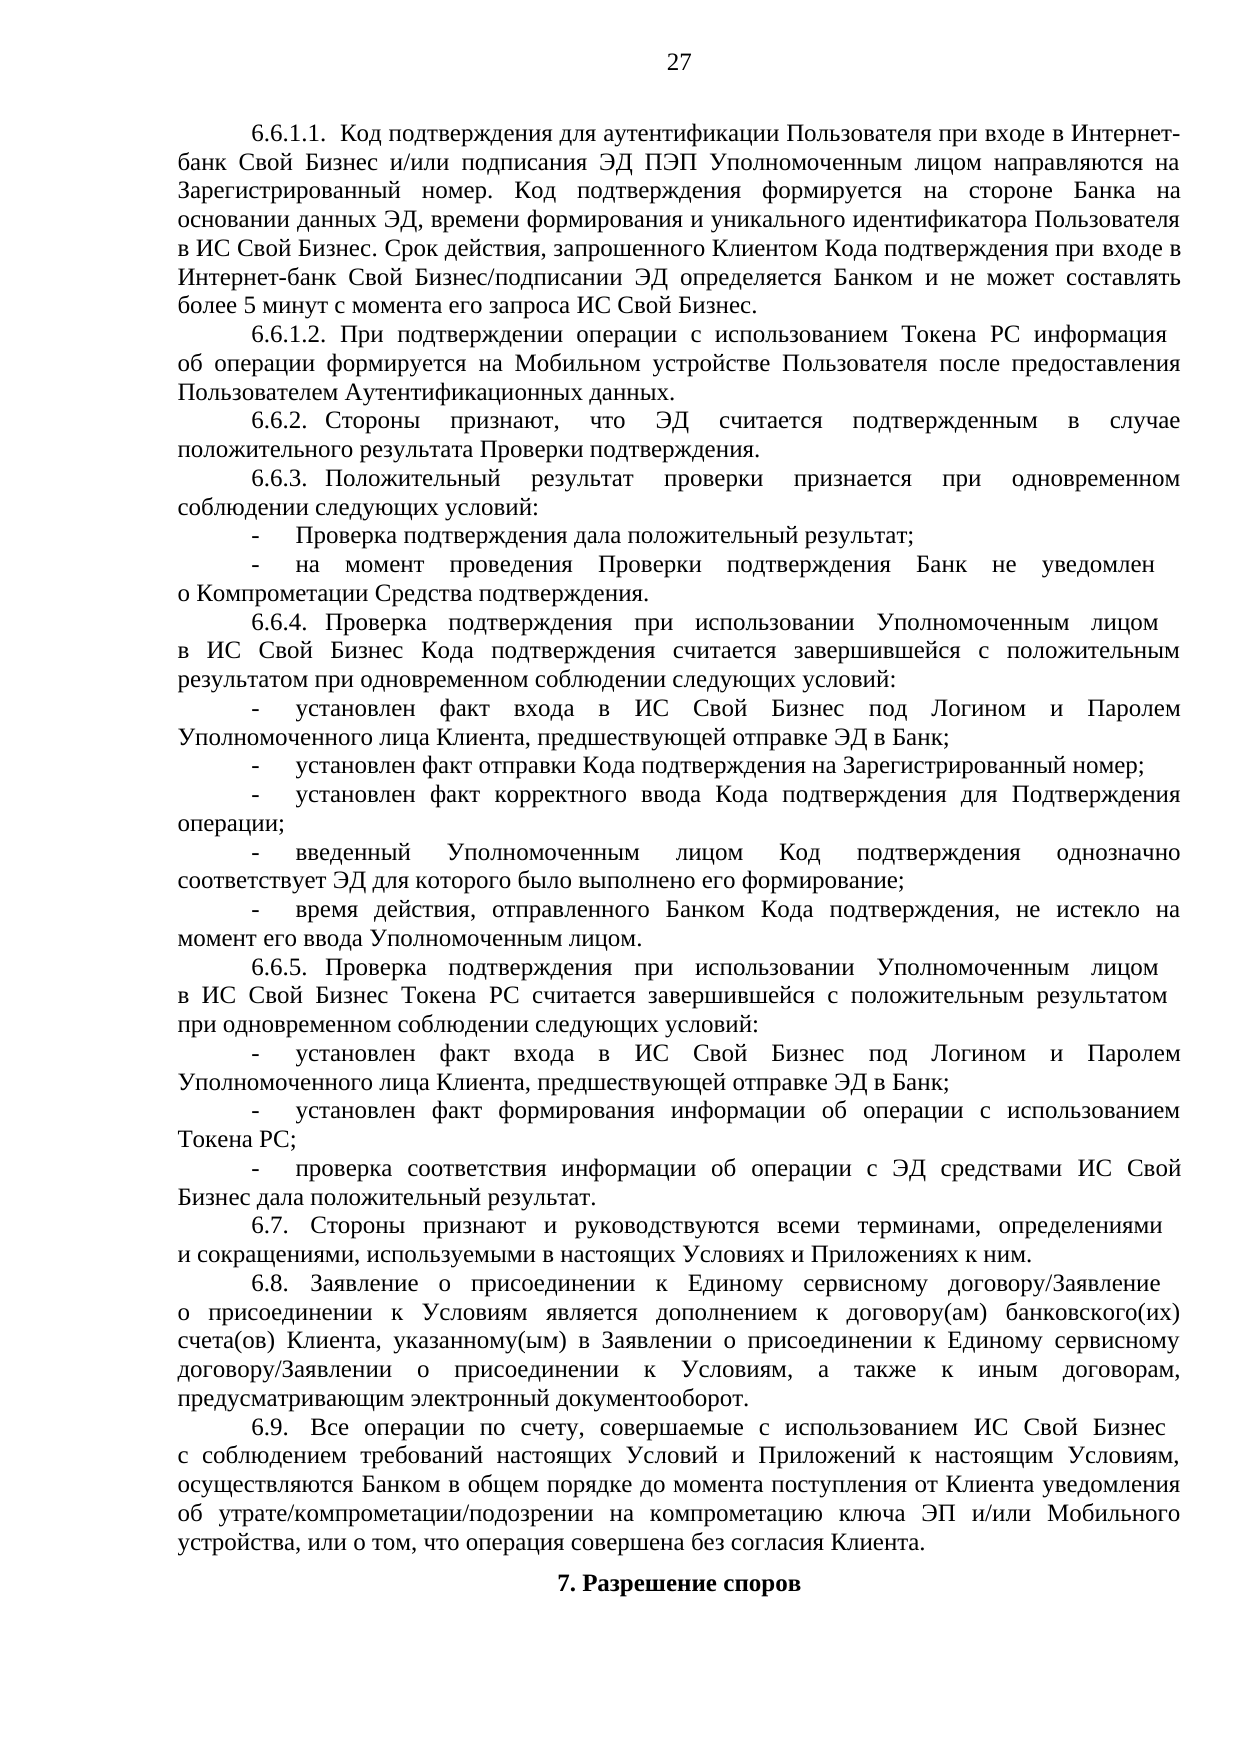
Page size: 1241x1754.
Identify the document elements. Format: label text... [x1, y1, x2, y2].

text 6.6.4. Проверка подтверждения при использовании Уполномоченным лицом в ИС Свой Бизнес Кода подтверждения считается завершившейся с положительным результатом при одновременном соблюдении следующих условий: [177, 607, 1181, 693]
list Стороны признают и руководствуются всеми терминами, определениями и сокращениями, используемыми в настоящих Условиях и Приложениях к ним. [177, 1211, 1181, 1268]
text - установлен факт отправки Кода подтверждения на Зарегистрированный номер; [177, 751, 1181, 779]
text - введенный Уполномоченным лицом Код подтверждения однозначно соответствует ЭД для которого было выполнено его формирование; [177, 837, 1181, 894]
text - установлен факт входа в ИС Свой Бизнес под Логином и Паролем Уполномоченного лица Клиента, предшествующей отправке ЭД в Банк; [177, 693, 1181, 751]
text 6.6.1.1. Код подтверждения для аутентификации Пользователя при входе в Интернет-банк Свой Бизнес и/или подписания ЭД ПЭП Уполномоченным лицом направляются на Зарегистрированный номер. Код подтверждения формируется на стороне Банка на основании данных ЭД, времени формирования и уникального идентификатора Пользователя в ИС Свой Бизнес. Срок действия, запрошенного Клиентом Кода подтверждения при входе в Интернет-банк Свой Бизнес/подписании ЭД определяется Банком и не может составлять более 5 минут с момента его запроса ИС Свой Бизнес. [177, 118, 1181, 319]
list Все операции по счету, совершаемые с использованием ИС Свой Бизнес с соблюдением требований настоящих Условий и Приложений к настоящим Условиям, осуществляются Банком в общем порядке до момента поступления от Клиента уведомления об утрате/компрометации/подозрении на компрометацию ключа ЭП и/или Мобильного устройства, или о том, что операция совершена без согласия Клиента. [177, 1412, 1181, 1556]
text - установлен факт корректного ввода Кода подтверждения для Подтверждения операции; [177, 779, 1181, 837]
list Заявление о присоединении к Единому сервисному договору/Заявление о присоединении к Условиям является дополнением к договору(ам) банковского(их) счета(ов) Клиента, указанному(ым) в Заявлении о присоединении к Единому сервисному договору/Заявлении о присоединении к Условиям, а также к иным договорам, предусматривающим электронный документооборот. [177, 1268, 1181, 1412]
text - время действия, отправленного Банком Кода подтверждения, не истекло на момент его ввода Уполномоченным лицом. [177, 894, 1181, 952]
text - проверка соответствия информации об операции с ЭД средствами ИС Свой Бизнес дала положительный результат. [177, 1153, 1181, 1211]
text 7. Разрешение споров [177, 1568, 1181, 1597]
text 6.6.3. Положительный результат проверки признается при одновременном соблюдении следующих условий: [177, 463, 1181, 521]
text 6.6.2. Стороны признают, что ЭД считается подтвержденным в случае положительного результата Проверки подтверждения. [177, 406, 1181, 463]
text 6.6.1.2. При подтверждении операции с использованием Токена РС информация об операции формируется на Мобильном устройстве Пользователя после предоставления Пользователем Аутентификационных данных. [177, 319, 1181, 406]
text - Проверка подтверждения дала положительный результат; [177, 521, 1181, 549]
text - установлен факт формирования информации об операции с использованием Токена PC; [177, 1096, 1181, 1153]
text - установлен факт входа в ИС Свой Бизнес под Логином и Паролем Уполномоченного лица Клиента, предшествующей отправке ЭД в Банк; [177, 1038, 1181, 1096]
text 6.6.5. Проверка подтверждения при использовании Уполномоченным лицом в ИС Свой Бизнес Токена PC считается завершившейся с положительным результатом при одновременном соблюдении следующих условий: [177, 952, 1181, 1038]
text - на момент проведения Проверки подтверждения Банк не уведомлен о Компрометации Средства подтверждения. [177, 549, 1181, 607]
